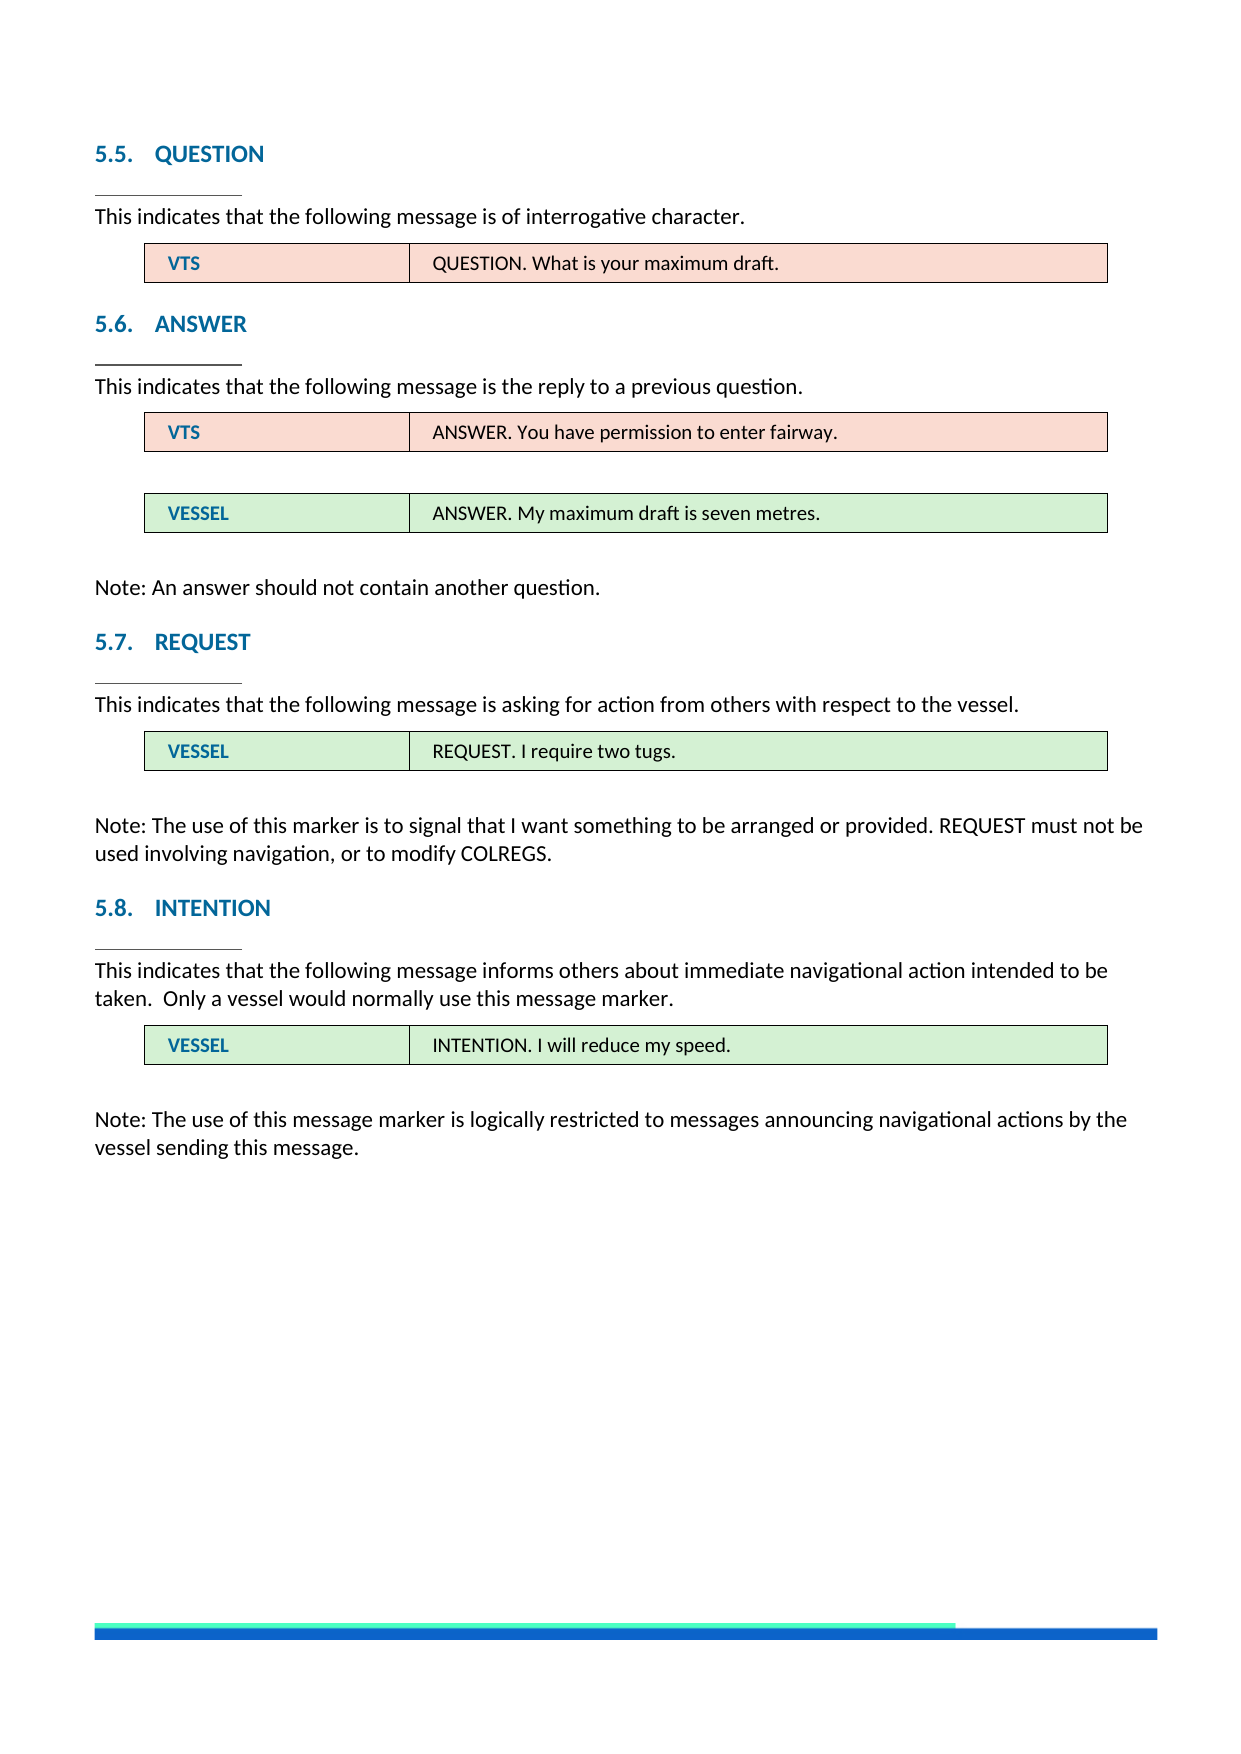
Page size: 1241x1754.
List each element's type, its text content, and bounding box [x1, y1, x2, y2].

table_header VESSEL [145, 732, 409, 770]
text Note: An answer should not contain another question. [94, 573, 1157, 601]
table_header ANSWER. You have permission to enter fairway. [410, 413, 1107, 451]
table_header VTS [145, 413, 409, 451]
text Note: The use of this marker is to signal that I want something to be arranged or provided. REQUEST must not be used involving navigation, or to modify COLREGS. [94, 811, 1157, 867]
text Note: The use of this message marker is logically restricted to messages announcing navigational actions by the vessel sending this message. [94, 1105, 1157, 1161]
table_header ANSWER. My maximum draft is seven metres. [410, 494, 1107, 532]
subtitle INTENTION [94, 892, 1157, 923]
subtitle REQUEST [94, 626, 1157, 657]
subtitle ANSWER [94, 308, 1157, 338]
table_header REQUEST. I require two tugs. [410, 732, 1107, 770]
table_header VESSEL [145, 1026, 409, 1064]
text This indicates that the following message is asking for action from others with respect to the vessel. [94, 690, 1157, 718]
table_header QUESTION. What is your maximum draft. [410, 244, 1107, 282]
table_header INTENTION. I will reduce my speed. [410, 1026, 1107, 1064]
text This indicates that the following message informs others about immediate navigational action intended to be taken. Only a vessel would normally use this message marker. [94, 956, 1157, 1012]
table_header VTS [145, 244, 409, 282]
picture [94, 1623, 1158, 1640]
subtitle QUESTION [94, 138, 1157, 169]
text This indicates that the following message is the reply to a previous question. [94, 372, 1157, 400]
text This indicates that the following message is of interrogative character. [94, 202, 1157, 230]
table_header VESSEL [145, 494, 409, 532]
